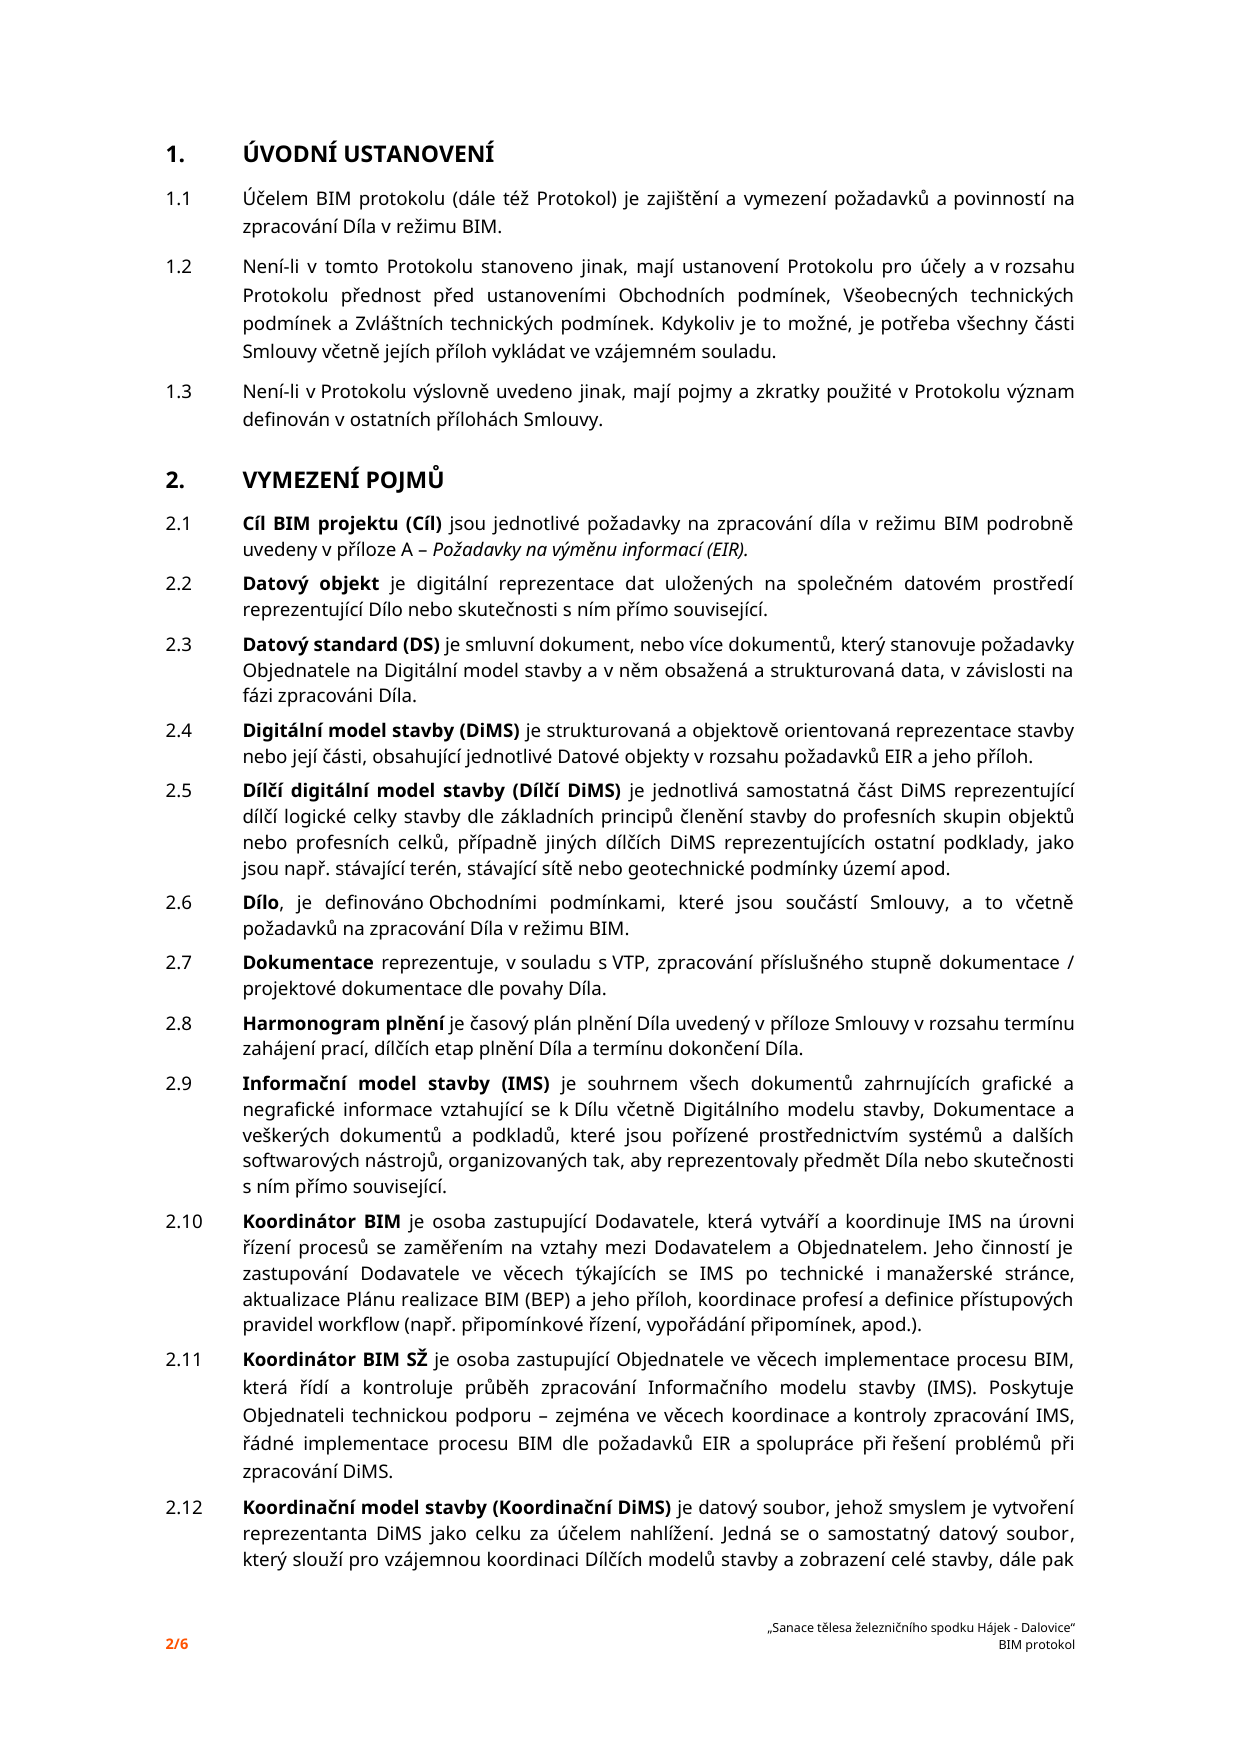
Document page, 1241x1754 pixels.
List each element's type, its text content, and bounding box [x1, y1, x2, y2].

text Není-li v tomto Protokolu stanoveno jinak, mají ustanovení Protokolu pro účely a v rozsahu Protokolu přednost před ustanoveními Obchodních podmínek, Všeobecných technických podmínek a Zvláštních technických podmínek. Kdykoliv je to možné, je potřeba všechny části Smlouvy včetně jejích příloh vykládat ve vzájemném souladu. [165, 254, 1075, 363]
text Koordinátor BIM je osoba zastupující Dodavatele, která vytváří a koordinuje IMS na úrovni řízení procesů se zaměřením na vztahy mezi Dodavatelem a Objednatelem. Jeho činností je zastupování Dodavatele ve věcech týkajících se IMS po technické i manažerské stránce, aktualizace Plánu realizace BIM (BEP) a jeho příloh, koordinace profesí a definice přístupových pravidel workflow (např. připomínkové řízení, vypořádání připomínek, apod.). [165, 1208, 1075, 1337]
text Cíl BIM projektu (Cíl) jsou jednotlivé požadavky na zpracování díla v režimu BIM podrobně uvedeny v příloze A – Požadavky na výměnu informací (EIR). [165, 511, 1075, 562]
text Harmonogram plnění je časový plán plnění Díla uvedený v příloze Smlouvy v rozsahu termínu zahájení prací, dílčích etap plnění Díla a termínu dokončení Díla. [165, 1010, 1075, 1061]
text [165, 1494, 1075, 1572]
text Dokumentace reprezentuje, v souladu s VTP, zpracování příslušného stupně dokumentace / projektové dokumentace dle povahy Díla. [165, 949, 1075, 1001]
text Dílo, je definováno Obchodními podmínkami, které jsou součástí Smlouvy, a to včetně požadavků na zpracování Díla v režimu BIM. [165, 889, 1075, 941]
text Není-li v Protokolu výslovně uvedeno jinak, mají pojmy a zkratky použité v Protokolu význam definován v ostatních přílohách Smlouvy. [165, 378, 1075, 432]
text Informační model stavby (IMS) je souhrnem všech dokumentů zahrnujících grafické a negrafické informace vztahující se k Dílu včetně Digitálního modelu stavby, Dokumentace a veškerých dokumentů a podkladů, které jsou pořízené prostřednictvím systémů a dalších softwarových nástrojů, organizovaných tak, aby reprezentovaly předmět Díla nebo skutečnosti s ním přímo související. [165, 1070, 1075, 1199]
text Datový standard (DS) je smluvní dokument, nebo více dokumentů, který stanovuje požadavky Objednatele na Digitální model stavby a v něm obsažená a strukturovaná data, v závislosti na fázi zpracováni Díla. [165, 631, 1075, 708]
text Vymezení pojmů [165, 464, 1075, 495]
text Digitální model stavby (DiMS) je strukturovaná a objektově orientovaná reprezentace stavby nebo její části, obsahující jednotlivé Datové objekty v rozsahu požadavků EIR a jeho příloh. [165, 717, 1075, 768]
text Datový objekt je digitální reprezentace dat uložených na společném datovém prostředí reprezentující Dílo nebo skutečnosti s ním přímo související. [165, 571, 1075, 622]
text Úvodní ustanovení [165, 138, 1075, 170]
text Účelem BIM protokolu (dále též Protokol) je zajištění a vymezení požadavků a povinností na zpracování Díla v režimu BIM. [165, 185, 1075, 239]
text Dílčí digitální model stavby (Dílčí DiMS) je jednotlivá samostatná část DiMS reprezentující dílčí logické celky stavby dle základních principů členění stavby do profesních skupin objektů nebo profesních celků, případně jiných dílčích DiMS reprezentujících ostatní podklady, jako jsou např. stávající terén, stávající sítě nebo geotechnické podmínky území apod. [165, 777, 1075, 881]
text Koordinátor BIM SŽ je osoba zastupující Objednatele ve věcech implementace procesu BIM, která řídí a kontroluje průběh zpracování Informačního modelu stavby (IMS). Poskytuje Objednateli technickou podporu – zejména ve věcech koordinace a kontroly zpracování IMS, řádné implementace procesu BIM dle požadavků EIR a spolupráce při řešení problémů při zpracování DiMS. [165, 1346, 1075, 1484]
